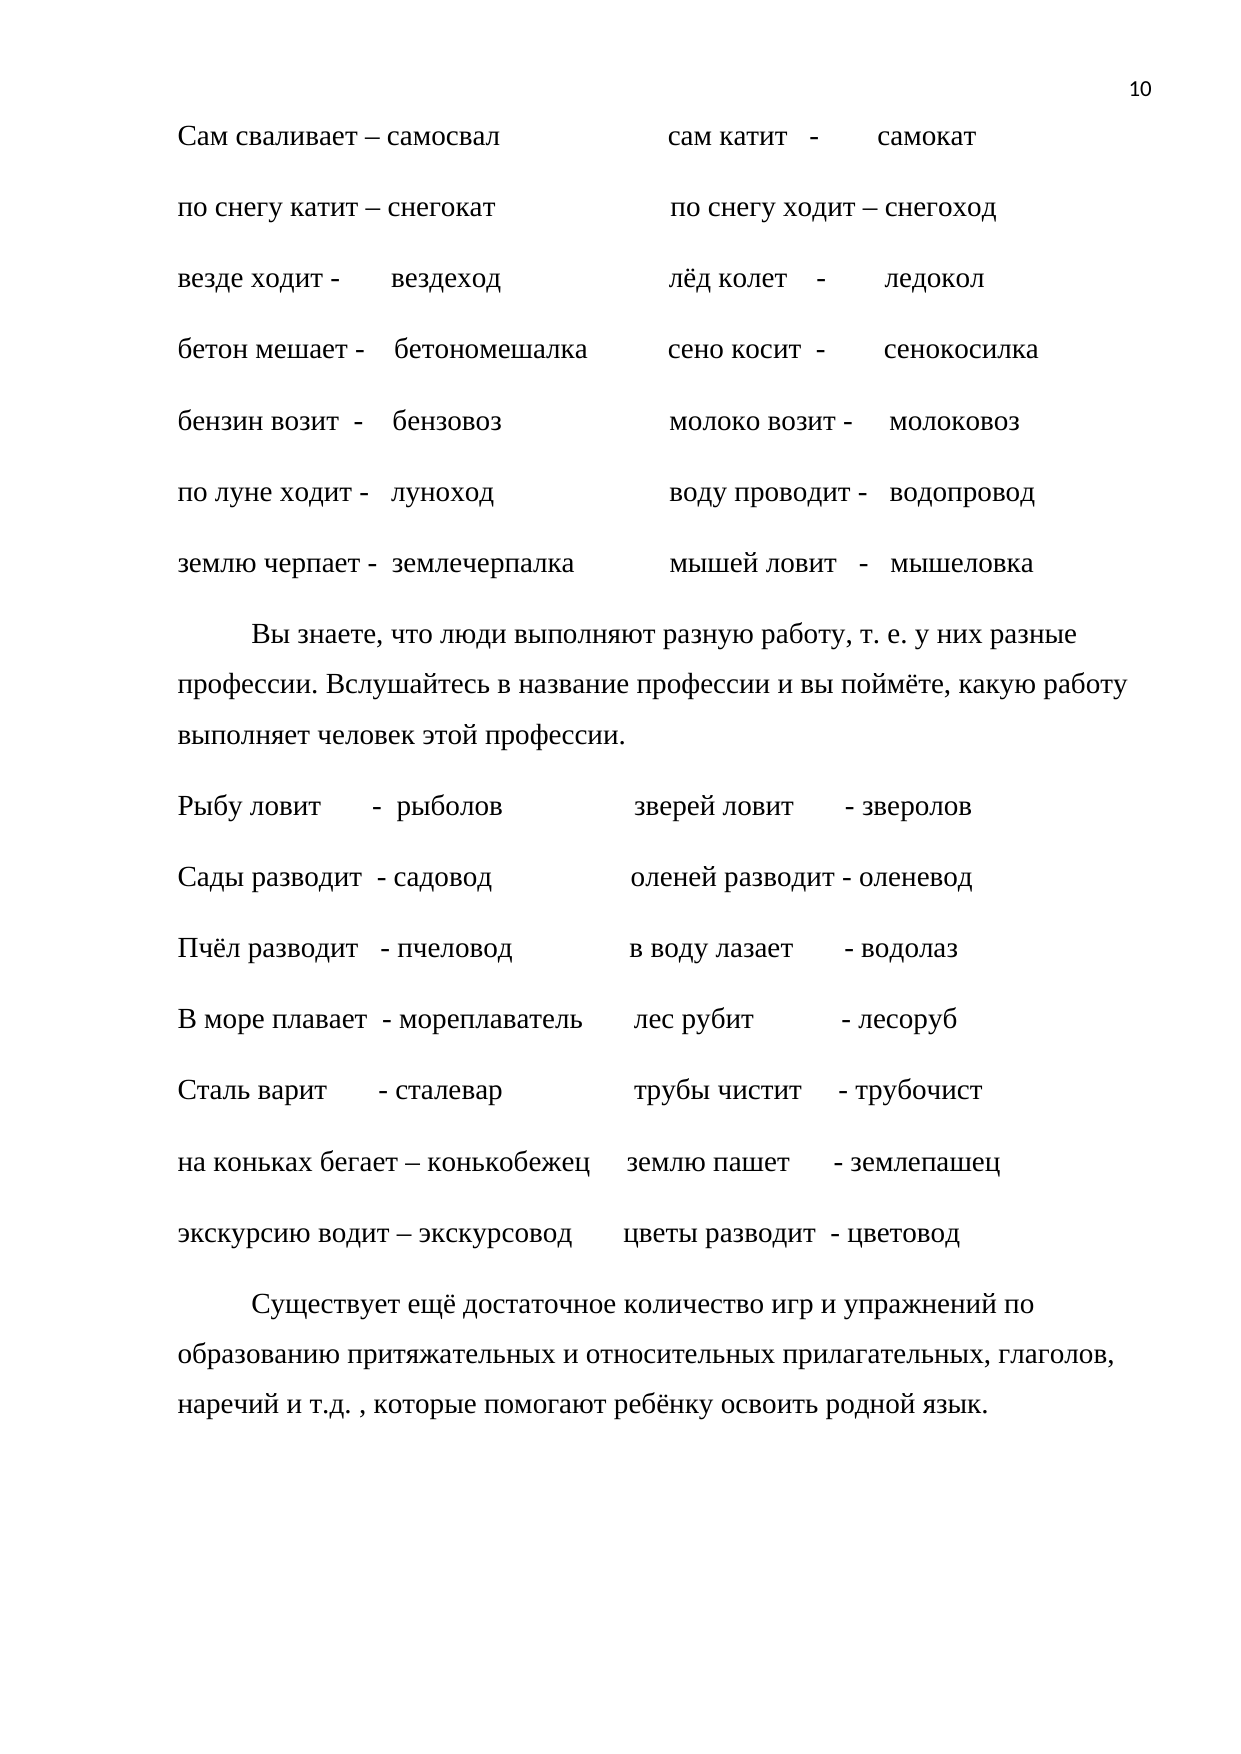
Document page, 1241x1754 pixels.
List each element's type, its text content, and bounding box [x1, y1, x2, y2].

text землю черпает - землечерпалка мышей ловит - мышеловка [177, 545, 1152, 578]
text В море плавает - мореплаватель лес рубит - лесоруб [177, 1001, 1152, 1035]
text Сады разводит - садовод оленей разводит - оленевод [177, 859, 1152, 893]
text Сталь варит - сталевар трубы чистит - трубочист [177, 1072, 1152, 1106]
text Существует ещё достаточное количество игр и упражнений по образованию притяжательных и относительных прилагательных, глаголов, наречий и т.д. , которые помогают ребёнку освоить родной язык. [177, 1286, 1152, 1420]
text Рыбу ловит - рыболов зверей ловит - зверолов [177, 788, 1152, 821]
text по снегу катит – снегокат по снегу ходит – снегоход [177, 189, 1152, 223]
text экскурсию водит – экскурсовод цветы разводит - цветовод [177, 1215, 1152, 1248]
text по луне ходит - луноход воду проводит - водопровод [177, 474, 1152, 507]
text везде ходит - вездеход лёд колет - ледокол [177, 260, 1152, 294]
text Сам сваливает – самосвал сам катит - самокат [177, 118, 1152, 152]
text Вы знаете, что люди выполняют разную работу, т. е. у них разные профессии. Вслушайтесь в название профессии и вы поймёте, какую работу выполняет человек этой профессии. [177, 616, 1152, 750]
text бензин возит - бензовоз молоко возит - молоковоз [177, 403, 1152, 436]
text Пчёл разводит - пчеловод в воду лазает - водолаз [177, 930, 1152, 964]
text на коньках бегает – конькобежец землю пашет - землепашец [177, 1144, 1152, 1177]
text бетон мешает - бетономешалка сено косит - сенокосилка [177, 332, 1152, 365]
